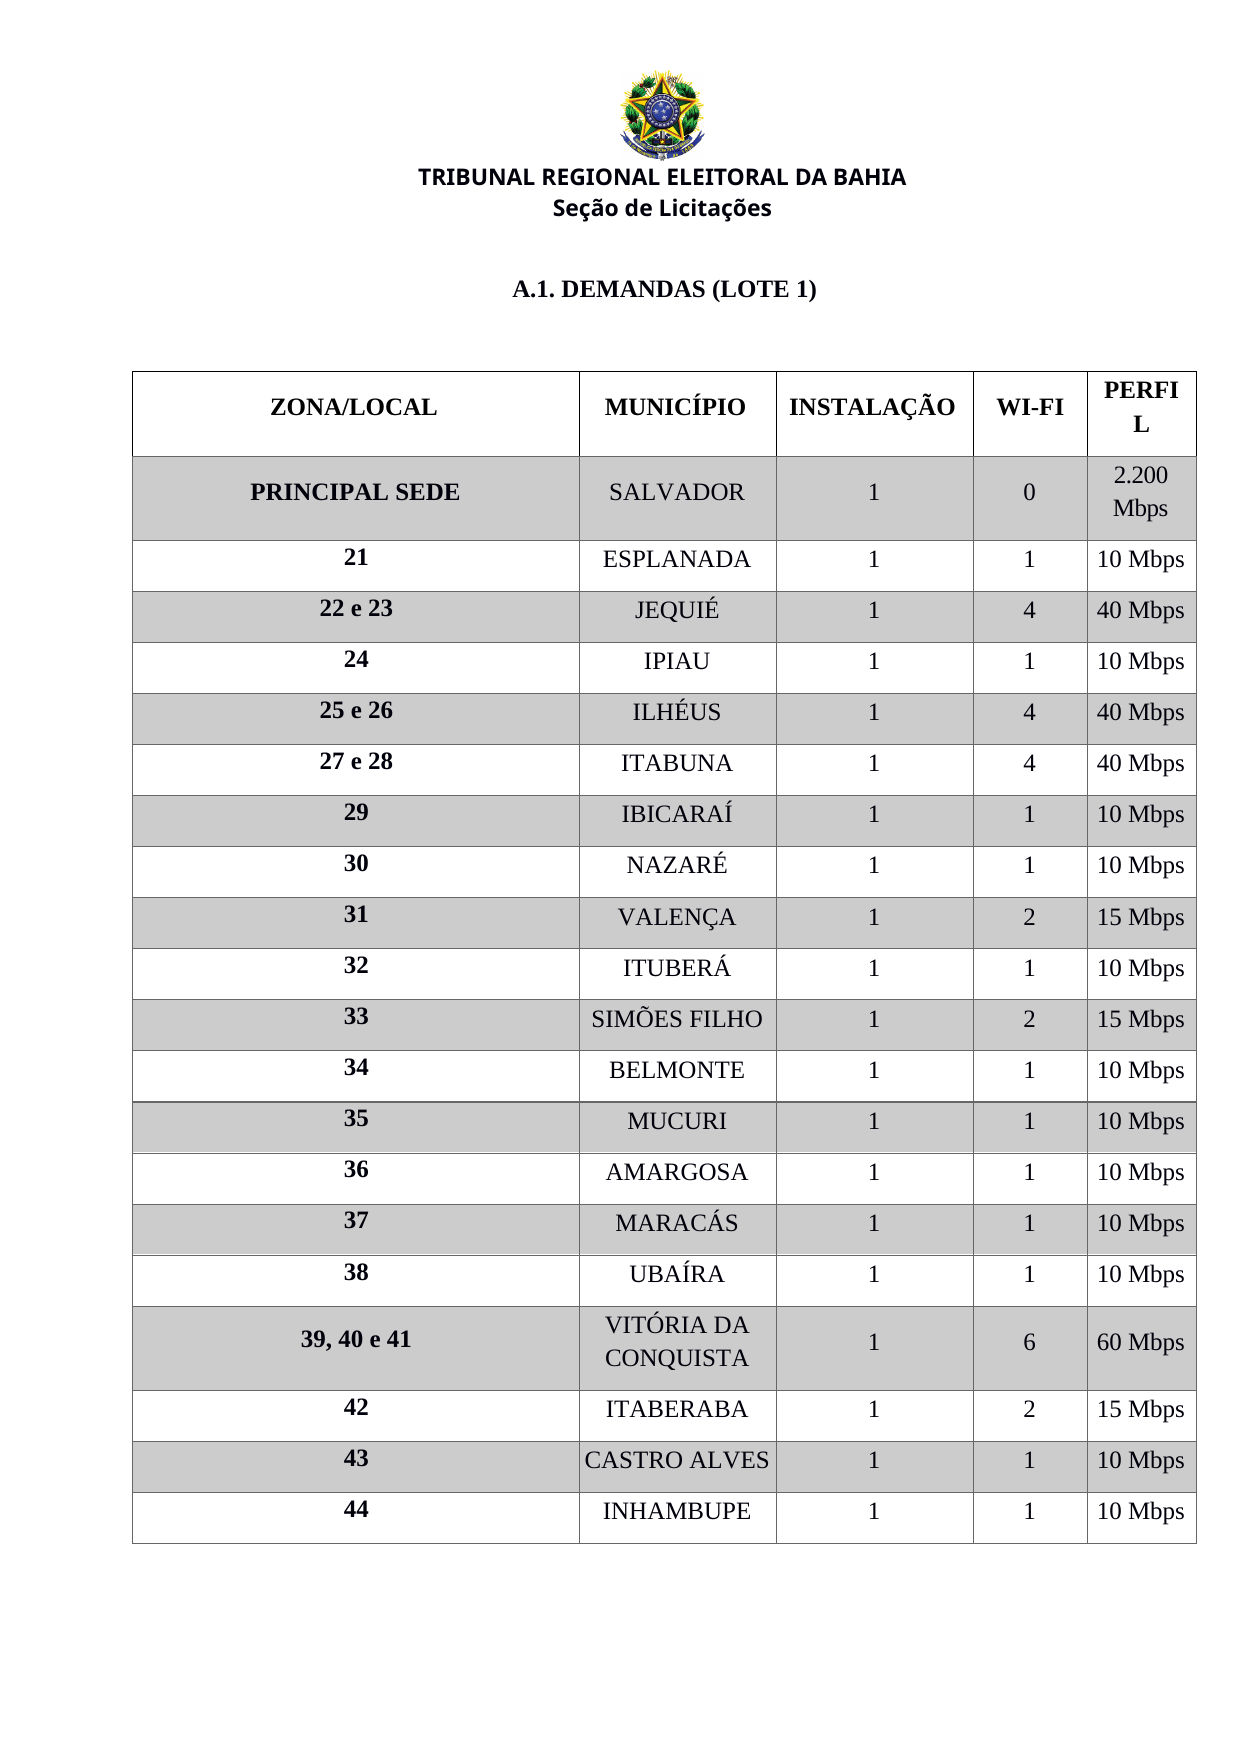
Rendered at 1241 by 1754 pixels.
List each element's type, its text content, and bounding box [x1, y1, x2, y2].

table_header MUNICÍPIO [580, 372, 776, 456]
table_cell 1 [974, 847, 1087, 897]
table_cell 0 [974, 457, 1087, 540]
table_cell MARACÁS [580, 1205, 776, 1254]
table_cell 1 [777, 643, 973, 693]
table_cell 2.200 Mbps [1088, 457, 1196, 540]
table_cell 40 Mbps [1088, 745, 1196, 795]
table_cell 29 [133, 796, 579, 846]
table_cell 1 [777, 1442, 973, 1492]
table_cell 1 [777, 1307, 973, 1390]
table_cell 1 [777, 1205, 973, 1254]
table_cell 1 [974, 1493, 1087, 1543]
table_cell 1 [777, 1391, 973, 1441]
table_cell SIMÕES FILHO [580, 1000, 776, 1050]
table_cell 1 [974, 1442, 1087, 1492]
table_cell 1 [777, 541, 973, 591]
table_cell 15 Mbps [1088, 1391, 1196, 1441]
table_cell 1 [777, 796, 973, 846]
table_cell 39, 40 e 41 [133, 1307, 579, 1390]
table_cell ITUBERÁ [580, 949, 776, 999]
table_cell 1 [974, 1205, 1087, 1254]
table_cell 10 Mbps [1088, 1154, 1196, 1203]
table_cell 33 [133, 1000, 579, 1050]
table_cell AMARGOSA [580, 1154, 776, 1203]
table_cell 24 [133, 643, 579, 693]
table_cell 1 [777, 949, 973, 999]
table_cell 1 [777, 1493, 973, 1543]
table_cell 30 [133, 847, 579, 897]
table_cell 1 [974, 1154, 1087, 1203]
table_cell 10 Mbps [1088, 643, 1196, 693]
table_cell 35 [133, 1103, 579, 1152]
table_cell 1 [777, 847, 973, 897]
table_cell 10 Mbps [1088, 1103, 1196, 1152]
table_header ZONA/LOCAL [133, 372, 579, 456]
table_cell IBICARAÍ [580, 796, 776, 846]
table_cell MUCURI [580, 1103, 776, 1152]
table_cell 40 Mbps [1088, 592, 1196, 642]
table_cell IPIAU [580, 643, 776, 693]
table_cell NAZARÉ [580, 847, 776, 897]
table_cell 10 Mbps [1088, 949, 1196, 999]
table_cell 15 Mbps [1088, 1000, 1196, 1050]
table_cell 1 [777, 745, 973, 795]
table_cell 1 [974, 1256, 1087, 1306]
text A.1. DEMANDAS (LOTE 1) [133, 271, 1196, 304]
table_cell VALENÇA [580, 898, 776, 948]
table_cell UBAÍRA [580, 1256, 776, 1306]
table_cell 15 Mbps [1088, 898, 1196, 948]
table_cell 10 Mbps [1088, 1442, 1196, 1492]
table_header WI-FI [974, 372, 1087, 456]
table_cell 60 Mbps [1088, 1307, 1196, 1390]
table_cell 34 [133, 1051, 579, 1101]
table_cell 1 [974, 541, 1087, 591]
table_cell 4 [974, 745, 1087, 795]
table_cell 1 [974, 1051, 1087, 1101]
table_cell SALVADOR [580, 457, 776, 540]
table_cell 1 [777, 592, 973, 642]
table_cell 42 [133, 1391, 579, 1441]
table_cell 4 [974, 592, 1087, 642]
table_cell 2 [974, 1391, 1087, 1441]
table_cell ITABUNA [580, 745, 776, 795]
table_cell 10 Mbps [1088, 1205, 1196, 1254]
table_cell 10 Mbps [1088, 1051, 1196, 1101]
table_cell VITÓRIA DA CONQUISTA [580, 1307, 776, 1390]
table_cell 2 [974, 898, 1087, 948]
table_cell 10 Mbps [1088, 1493, 1196, 1543]
table_cell 6 [974, 1307, 1087, 1390]
table_header INSTALAÇÃO [777, 372, 973, 456]
table_cell 1 [777, 1154, 973, 1203]
table_cell 1 [974, 643, 1087, 693]
table_cell INHAMBUPE [580, 1493, 776, 1543]
table_cell 1 [777, 1051, 973, 1101]
table_cell ESPLANADA [580, 541, 776, 591]
table_cell 22 e 23 [133, 592, 579, 642]
table_cell ILHÉUS [580, 694, 776, 744]
table_cell 1 [777, 898, 973, 948]
table_cell 32 [133, 949, 579, 999]
table_cell 44 [133, 1493, 579, 1543]
table_cell BELMONTE [580, 1051, 776, 1101]
table_cell 2 [974, 1000, 1087, 1050]
table_cell 31 [133, 898, 579, 948]
table_cell 25 e 26 [133, 694, 579, 744]
table_cell 40 Mbps [1088, 694, 1196, 744]
table_cell 1 [777, 694, 973, 744]
table_cell 10 Mbps [1088, 541, 1196, 591]
table_cell CASTRO ALVES [580, 1442, 776, 1492]
table_cell JEQUIÉ [580, 592, 776, 642]
table_cell 10 Mbps [1088, 847, 1196, 897]
table_cell 10 Mbps [1088, 796, 1196, 846]
table_cell 1 [777, 457, 973, 540]
table_cell 1 [974, 949, 1087, 999]
table_cell 1 [777, 1000, 973, 1050]
table_cell 36 [133, 1154, 579, 1203]
table_cell 10 Mbps [1088, 1256, 1196, 1306]
table_header PERFIL [1088, 372, 1196, 456]
table_cell 37 [133, 1205, 579, 1254]
table_cell 1 [974, 1103, 1087, 1152]
table_cell 38 [133, 1256, 579, 1306]
table_cell 21 [133, 541, 579, 591]
table_cell PRINCIPAL SEDE [133, 457, 579, 540]
table_cell 1 [974, 796, 1087, 846]
table_cell ITABERABA [580, 1391, 776, 1441]
table_cell 1 [777, 1103, 973, 1152]
table_cell 1 [777, 1256, 973, 1306]
table_cell 4 [974, 694, 1087, 744]
table_cell 27 e 28 [133, 745, 579, 795]
table_cell 43 [133, 1442, 579, 1492]
